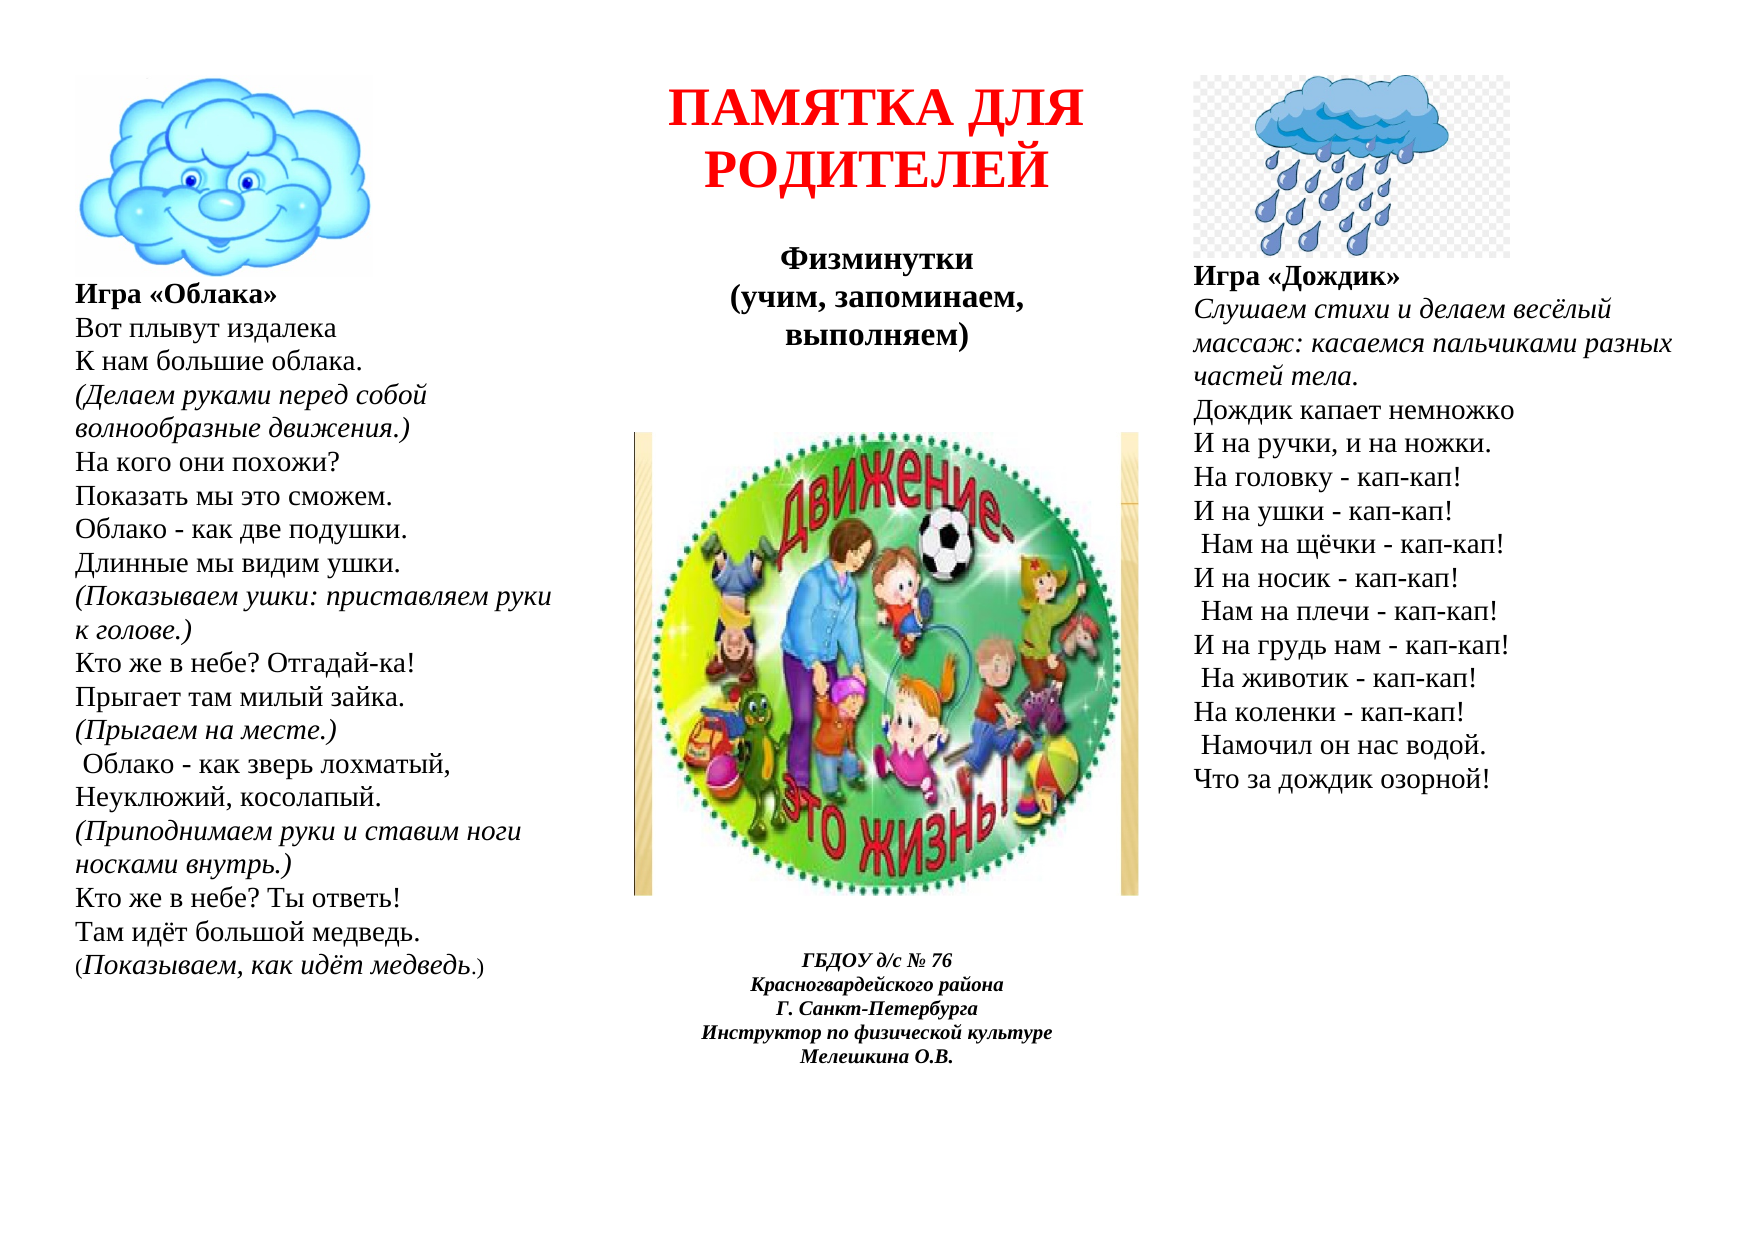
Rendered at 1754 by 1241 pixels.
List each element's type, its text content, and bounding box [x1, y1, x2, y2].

text Мелешкина О.В. [634, 1044, 1119, 1068]
text Облако - как зверь лохматый, [75, 746, 560, 779]
text Показать мы это сможем. [75, 478, 560, 511]
text (Приподнимаем руки и ставим ноги носками внутрь.) [75, 813, 560, 880]
text Там идёт большой медведь. [75, 914, 560, 947]
picture [634, 432, 1139, 896]
text Облако - как две подушки. [75, 511, 560, 545]
picture [75, 75, 374, 277]
text Что за дождик озорной! [1193, 761, 1679, 794]
text (Показываем, как идёт медведь.) [75, 947, 560, 981]
text Прыгает там милый зайка. [75, 679, 560, 712]
text Вот плывут издалека [75, 310, 560, 343]
text Длинные мы видим ушки. [75, 545, 560, 578]
text На головку - кап-кап! [1193, 459, 1679, 493]
text Намочил он нас водой. [1193, 727, 1679, 761]
text Слушаем стихи и делаем весёлый массаж: касаемся пальчиками разных частей тела. [1193, 291, 1679, 392]
text Нам на щёчки - кап-кап! [1193, 526, 1679, 560]
text На кого они похожи? [75, 444, 560, 478]
text Неуклюжий, косолапый. [75, 779, 560, 813]
text (учим, запоминаем, выполняем) [634, 276, 1119, 353]
text И на ушки - кап-кап! [1193, 493, 1679, 526]
text (Показываем ушки: приставляем руки к голове.) [75, 578, 560, 645]
text Красногвардейского района [634, 972, 1119, 996]
text Нам на плечи - кап-кап! [1193, 593, 1679, 627]
text ГБДОУ д/с № 76 [634, 948, 1119, 972]
text И на ручки, и на ножки. [1193, 426, 1679, 459]
text (Прыгаем на месте.) [75, 712, 560, 746]
text К нам большие облака. [75, 343, 560, 377]
text Кто же в небе? Ты ответь! [75, 880, 560, 914]
text (Делаем руками перед собой волнообразные движения.) [75, 377, 560, 444]
picture [1193, 75, 1510, 258]
text Кто же в небе? Отгадай-ка! [75, 645, 560, 679]
text ПАМЯТКА ДЛЯ РОДИТЕЛЕЙ [634, 75, 1119, 199]
text На животик - кап-кап! [1193, 660, 1679, 694]
text И на носик - кап-кап! [1193, 560, 1679, 593]
text Физминутки [634, 238, 1119, 276]
text Дождик капает немножко [1193, 392, 1679, 426]
text Г. Санкт-Петербурга [634, 996, 1119, 1020]
text Игра «Дождик» [1193, 258, 1679, 291]
text И на грудь нам - кап-кап! [1193, 627, 1679, 660]
text Игра «Облака» [75, 276, 560, 310]
text Инструктор по физической культуре [634, 1020, 1119, 1044]
text На коленки - кап-кап! [1193, 694, 1679, 727]
